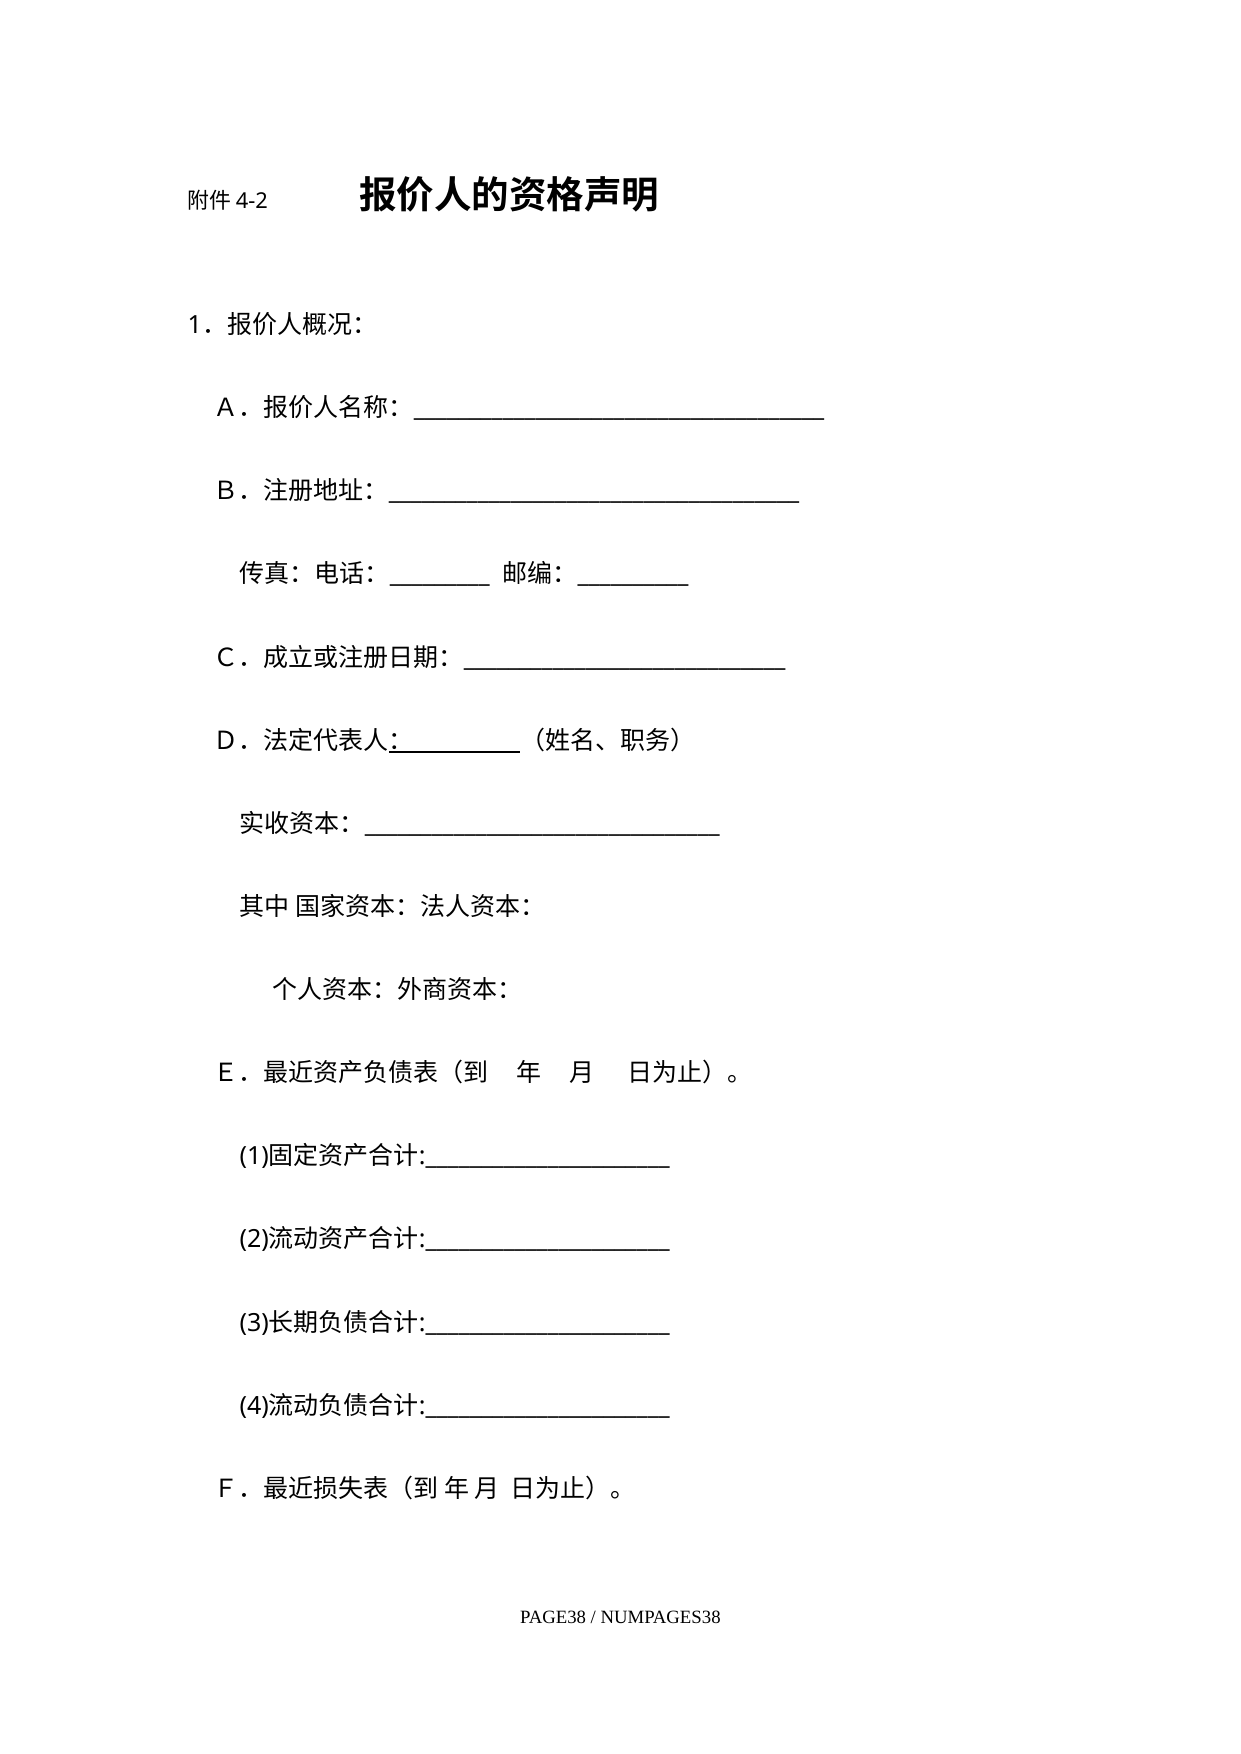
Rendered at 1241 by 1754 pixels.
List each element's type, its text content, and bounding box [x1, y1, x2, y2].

text 1．报价人概况： [187, 290, 1053, 355]
text (4)流动负债合计:______________________ [187, 1371, 1053, 1436]
text Ｅ．最近资产负债表（到 年 月 日为止）。 [187, 1038, 1053, 1103]
text Ｄ．法定代表人： （姓名、职务） [187, 706, 1053, 771]
text Ｃ．成立或注册日期：_____________________________ [187, 623, 1053, 688]
text 实收资本：________________________________ [187, 789, 1053, 854]
text Ｆ．最近损失表（到 年 月 日为止）。 [187, 1454, 1053, 1519]
text Ａ．报价人名称：_____________________________________ [187, 373, 1053, 438]
text (1)固定资产合计:______________________ [187, 1121, 1053, 1186]
text 传真：电话：_________ 邮编：__________ [187, 539, 1053, 604]
text (3)长期负债合计:______________________ [187, 1288, 1053, 1353]
text 其中 国家资本：法人资本： [187, 872, 1053, 937]
text 附件4-2 报价人的资格声明 [187, 160, 1053, 225]
text (2)流动资产合计:______________________ [187, 1204, 1053, 1269]
text 个人资本：外商资本： [187, 955, 1053, 1020]
text Ｂ．注册地址：_____________________________________ [187, 456, 1053, 521]
